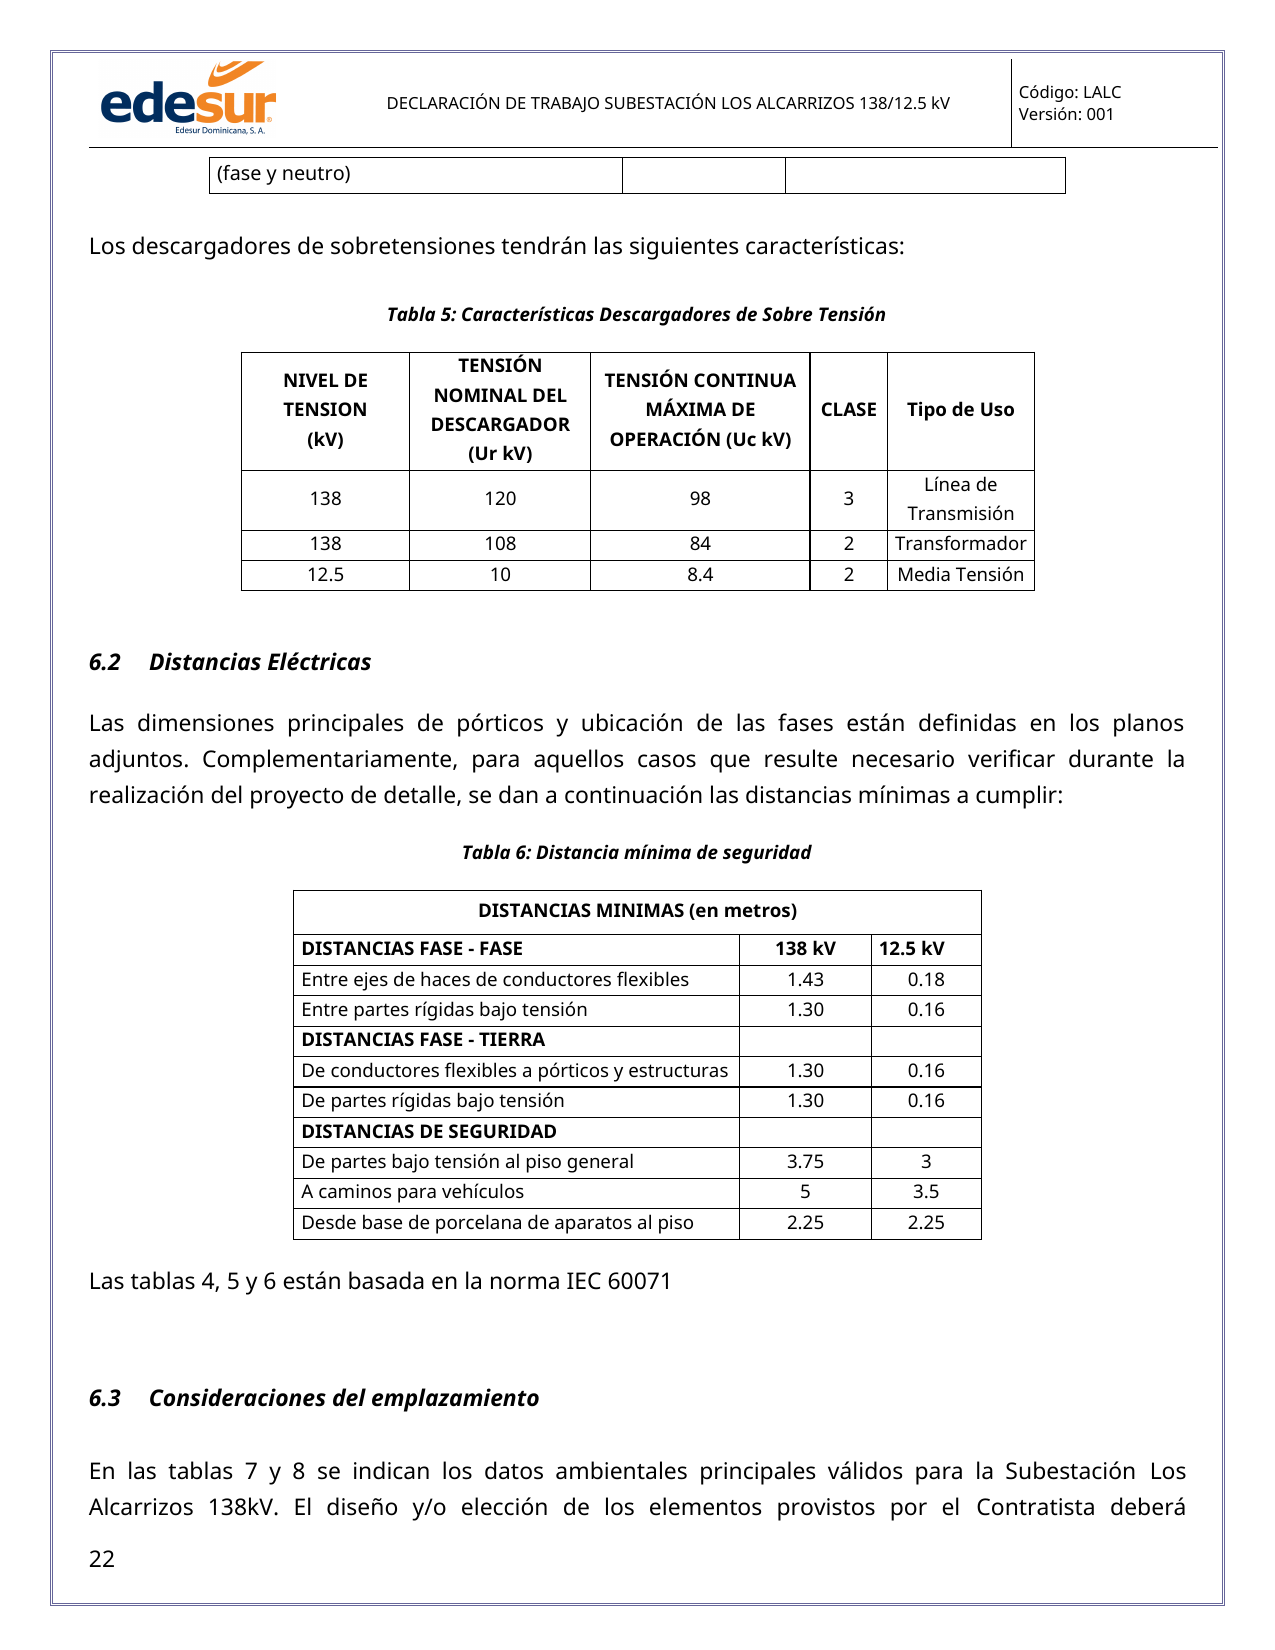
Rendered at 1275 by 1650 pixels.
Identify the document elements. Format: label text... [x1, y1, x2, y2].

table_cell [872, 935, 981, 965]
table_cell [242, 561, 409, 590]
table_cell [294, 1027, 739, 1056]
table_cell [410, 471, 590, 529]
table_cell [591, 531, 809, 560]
subtitle Distancias Eléctricas [89, 646, 1186, 677]
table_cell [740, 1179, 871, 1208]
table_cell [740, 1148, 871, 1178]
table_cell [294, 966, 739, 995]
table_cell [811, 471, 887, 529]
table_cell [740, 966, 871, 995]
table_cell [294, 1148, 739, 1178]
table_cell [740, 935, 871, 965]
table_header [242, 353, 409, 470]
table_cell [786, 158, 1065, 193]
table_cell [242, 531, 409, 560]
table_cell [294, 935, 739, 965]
subtitle Las tablas 4, 5 y 6 están basada en la norma IEC 60071 [89, 1264, 1186, 1296]
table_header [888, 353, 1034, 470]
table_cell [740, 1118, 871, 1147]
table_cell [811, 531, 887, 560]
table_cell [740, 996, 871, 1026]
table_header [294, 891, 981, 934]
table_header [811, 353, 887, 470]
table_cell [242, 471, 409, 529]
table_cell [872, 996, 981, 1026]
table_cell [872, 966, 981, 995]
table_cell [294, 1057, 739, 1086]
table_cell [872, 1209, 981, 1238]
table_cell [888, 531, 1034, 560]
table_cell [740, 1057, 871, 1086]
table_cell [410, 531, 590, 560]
text Tabla 5: Características Descargadores de Sobre Tensión [89, 302, 1186, 327]
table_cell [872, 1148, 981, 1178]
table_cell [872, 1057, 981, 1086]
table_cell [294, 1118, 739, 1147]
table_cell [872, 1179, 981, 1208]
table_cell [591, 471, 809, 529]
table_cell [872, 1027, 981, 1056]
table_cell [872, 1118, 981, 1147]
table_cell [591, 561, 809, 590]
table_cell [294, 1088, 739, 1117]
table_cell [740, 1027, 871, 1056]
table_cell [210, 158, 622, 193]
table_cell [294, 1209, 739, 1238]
text Tabla 6: Distancia mínima de seguridad [89, 839, 1186, 865]
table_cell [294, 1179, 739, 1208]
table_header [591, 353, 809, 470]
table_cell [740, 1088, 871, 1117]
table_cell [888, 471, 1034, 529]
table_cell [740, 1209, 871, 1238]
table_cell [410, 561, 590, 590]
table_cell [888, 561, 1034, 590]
subtitle Consideraciones del emplazamiento [89, 1382, 1186, 1413]
text Las dimensiones principales de pórticos y ubicación de las fases están definidas en los planos adjuntos. Complementariamente, para aquellos casos que resulte necesario verificar durante la realización del proyecto de detalle, se dan a continuación las distancias mínimas a cumplir: [89, 707, 1186, 810]
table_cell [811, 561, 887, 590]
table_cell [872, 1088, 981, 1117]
text Los descargadores de sobretensiones tendrán las siguientes características: [89, 230, 1186, 261]
picture [98, 59, 277, 138]
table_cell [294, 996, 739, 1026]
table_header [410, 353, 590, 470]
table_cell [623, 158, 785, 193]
